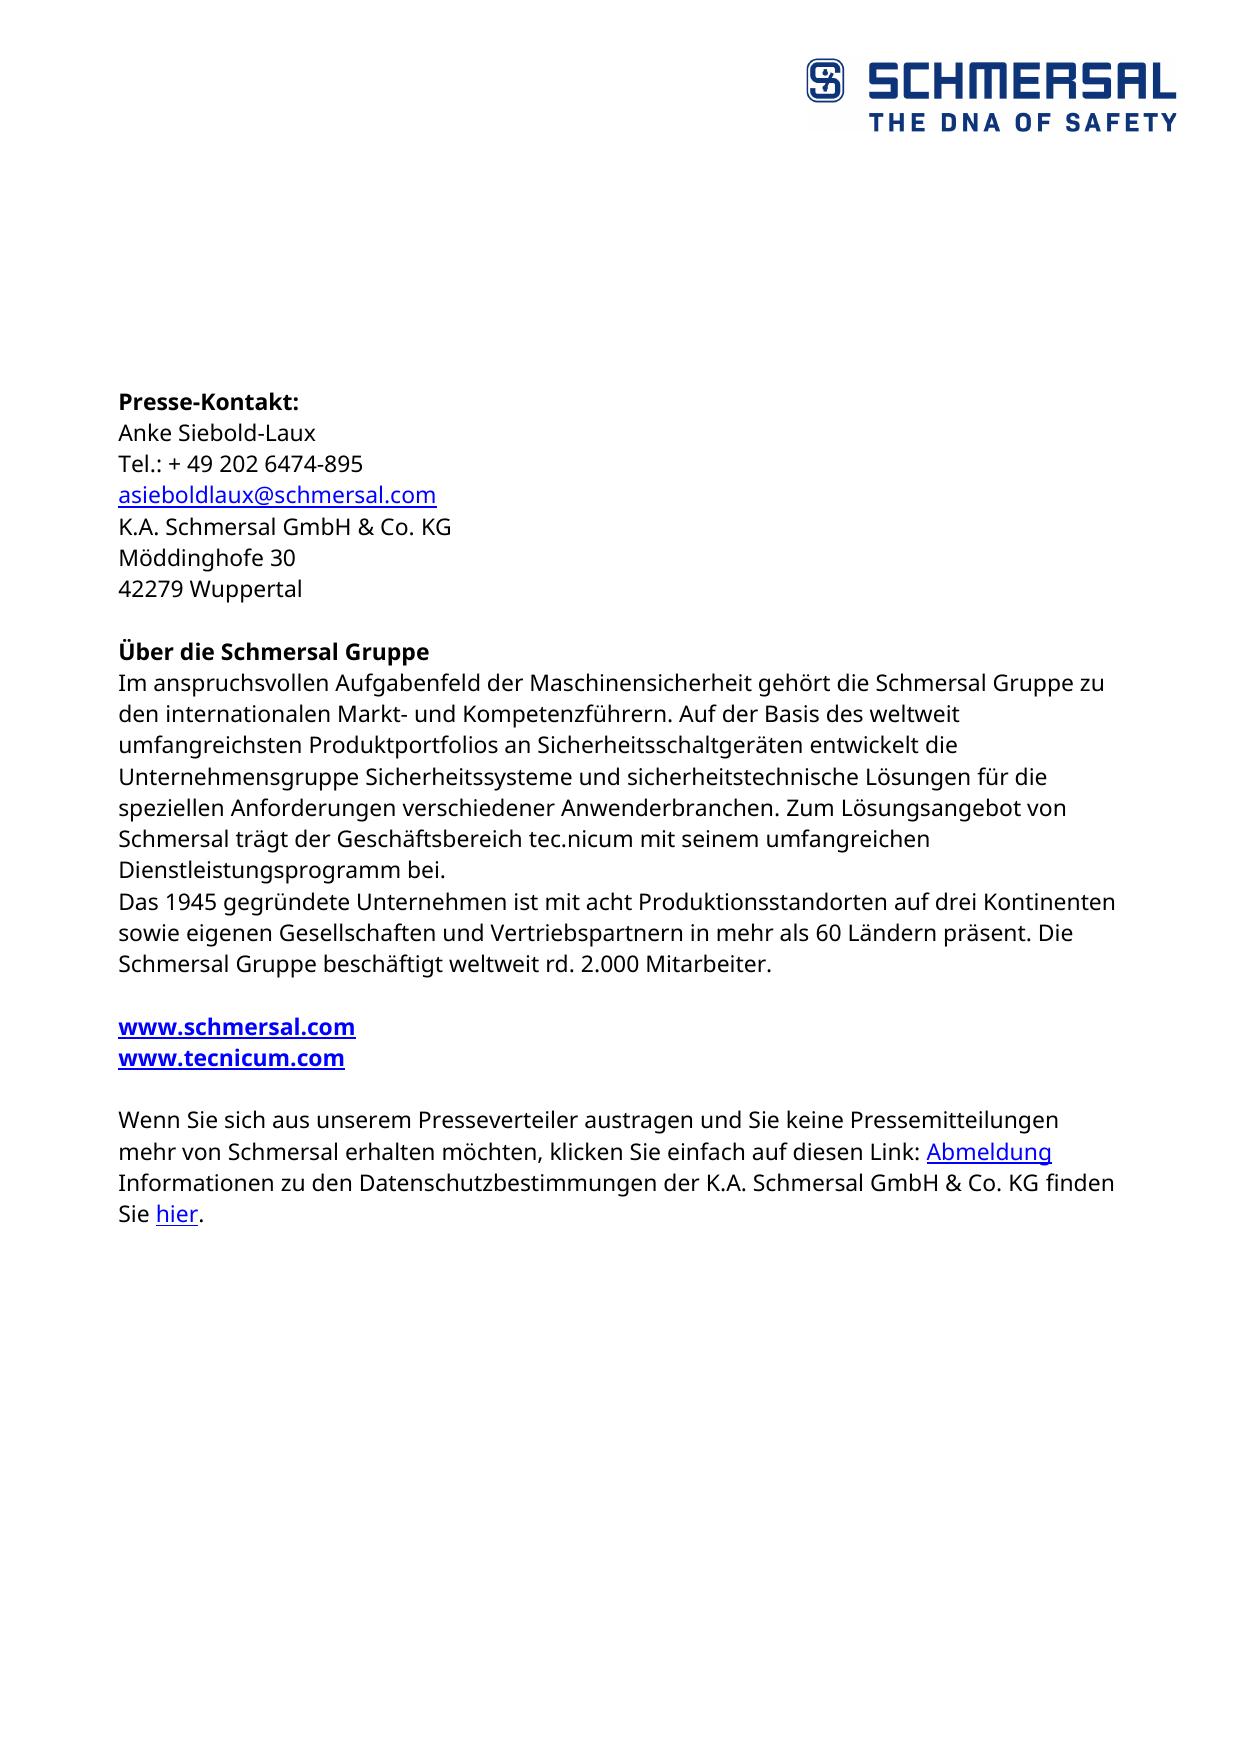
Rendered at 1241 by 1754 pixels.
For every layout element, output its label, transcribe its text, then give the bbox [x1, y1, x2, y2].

text Im anspruchsvollen Aufgabenfeld der Maschinensicherheit gehört die Schmersal Gruppe zu den internationalen Markt- und Kompetenzführern. Auf der Basis des weltweit umfangreichsten Produktportfolios an Sicherheitsschaltgeräten entwickelt die Unternehmensgruppe Sicherheitssysteme und sicherheitstechnische Lösungen für die speziellen Anforderungen verschiedener Anwenderbranchen. Zum Lösungsangebot von Schmersal trägt der Geschäftsbereich tec.nicum mit seinem umfangreichen Dienstleistungsprogramm bei. [118, 667, 1122, 886]
text www.schmersal.com [118, 1011, 1122, 1042]
text Das 1945 gegründete Unternehmen ist mit acht Produktionsstandorten auf drei Kontinenten sowie eigenen Gesellschaften und Vertriebspartnern in mehr als 60 Ländern präsent. Die Schmersal Gruppe beschäftigt weltweit rd. 2.000 Mitarbeiter. [118, 886, 1122, 979]
text Über die Schmersal Gruppe [118, 636, 1122, 667]
text Informationen zu den Datenschutzbestimmungen der K.A. Schmersal GmbH & Co. KG finden Sie hier. [118, 1167, 1122, 1229]
text Möddinghofe 30 [118, 542, 1122, 573]
picture [806, 58, 1177, 132]
text Wenn Sie sich aus unserem Presseverteiler austragen und Sie keine Pressemitteilungen mehr von Schmersal erhalten möchten, klicken Sie einfach auf diesen Link: Abmeldung [118, 1104, 1122, 1167]
text 42279 Wuppertal [118, 573, 1122, 604]
text asieboldlaux@schmersal.com [118, 479, 1122, 511]
text Presse-Kontakt: [118, 386, 1122, 417]
text Anke Siebold-Laux [118, 417, 1122, 448]
text K.A. Schmersal GmbH & Co. KG [118, 511, 1122, 542]
text www.tecnicum.com [118, 1042, 1122, 1073]
text Tel.: + 49 202 6474-895 [118, 448, 1122, 479]
